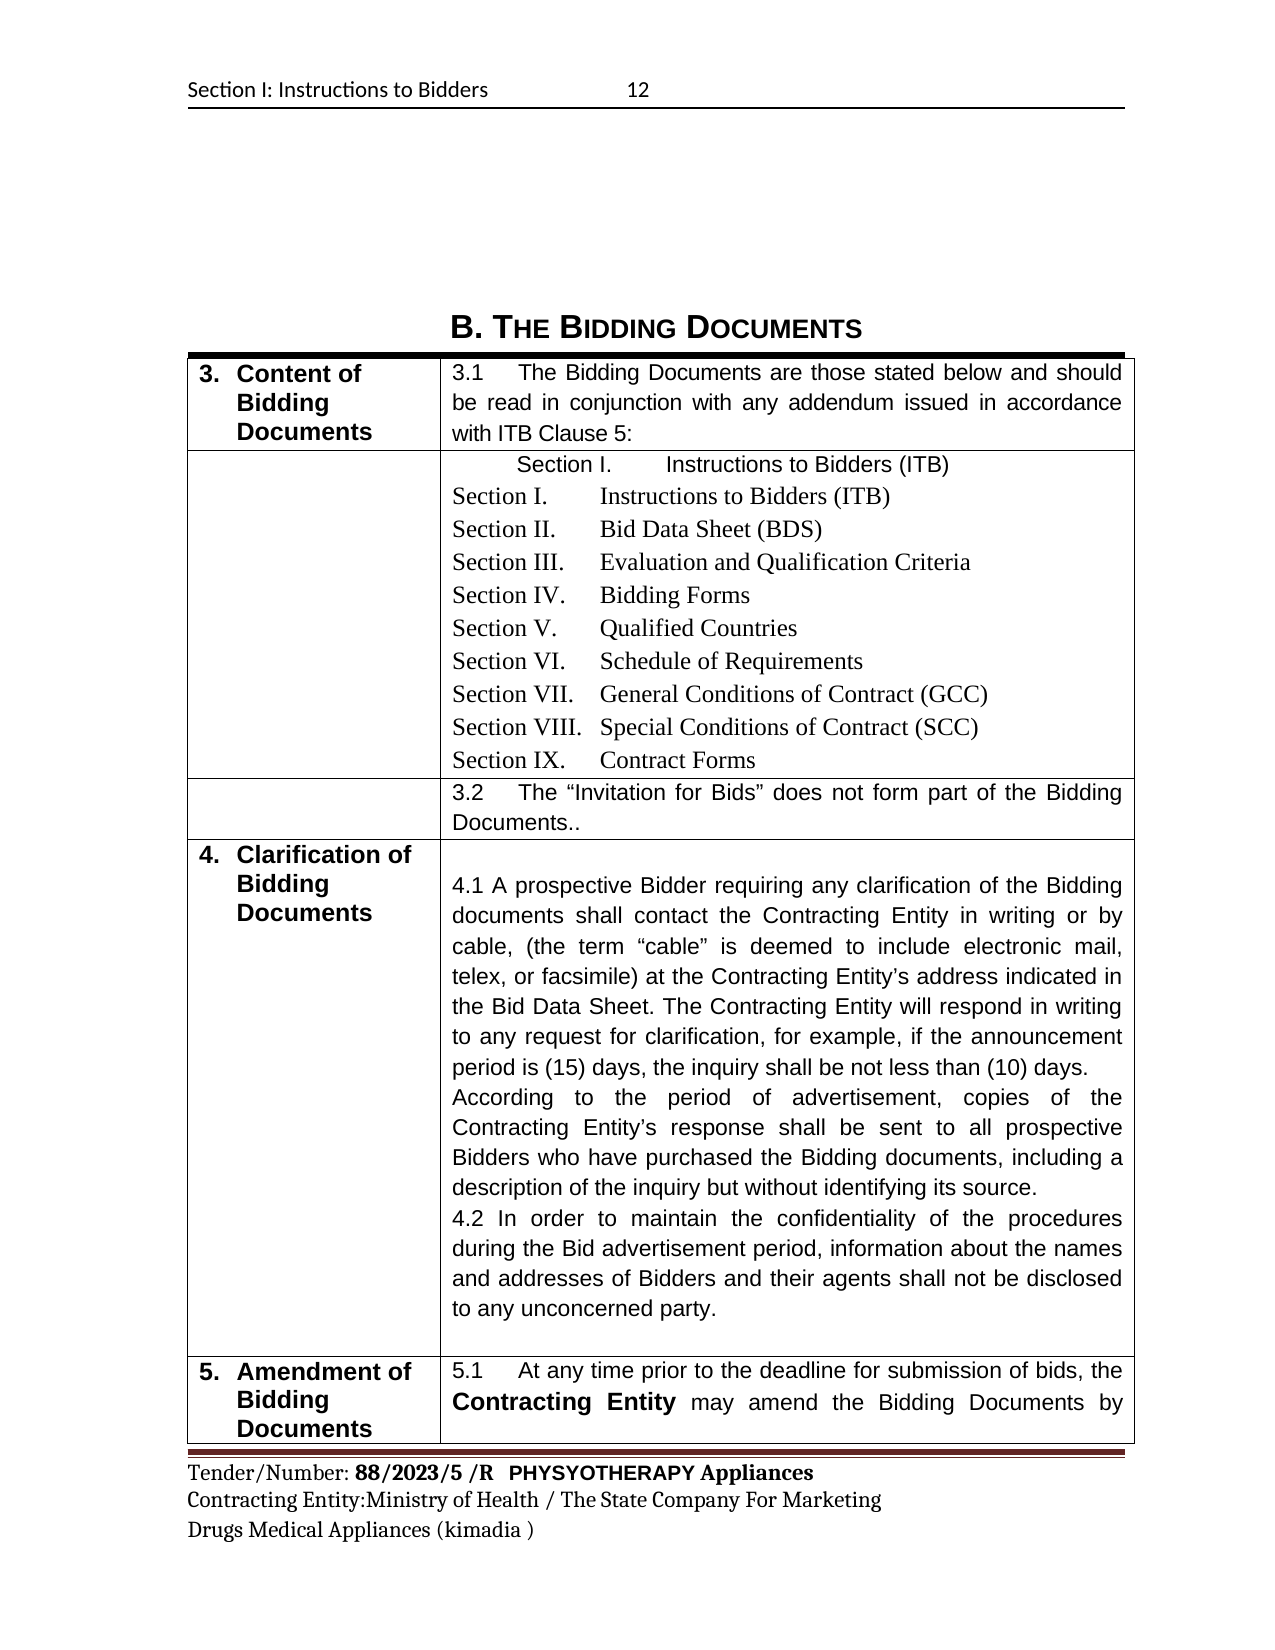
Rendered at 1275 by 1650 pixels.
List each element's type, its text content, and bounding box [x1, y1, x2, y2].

table_cell 4.1 A prospective Bidder requiring any clarification of the Bidding documents shall contact the Contracting Entity in writing or by cable, (the term “cable” is deemed to include electronic mail, telex, or facsimile) at the Contracting Entity’s address indicated in the Bid Data Sheet. The Contracting Entity will respond in writing to any request for clarification, for example, if the announcement period is (15) days, the inquiry shall be not less than (10) days. According to the period of advertisement, copies of the Contracting Entity’s response shall be sent to all prospective Bidders who have purchased the Bidding documents, including a description of the inquiry but without identifying its source. 4.2 In order to maintain the confidentiality of the procedures during the Bid advertisement period, information about the names and addresses of Bidders and their agents shall not be disclosed to any unconcerned party. [441, 840, 1134, 1356]
text B. The Bidding Documents [187, 307, 1125, 358]
table_header 3. Content of Bidding Documents [188, 359, 440, 450]
table_cell [188, 779, 440, 839]
table_cell 3.2 The “Invitation for Bids” does not form part of the Bidding Documents.. [441, 779, 1134, 839]
table_cell Section I. Instructions to Bidders (ITB) Section I. Instructions to Bidders (ITB) Section II. Bid Data Sheet (BDS) Section III. Evaluation and Qualification Criteria Section IV. Bidding Forms Section V. Qualified Countries Section VI. Schedule of Requirements Section VII. General Conditions of Contract (GCC) Section VIII. Special Conditions of Contract (SCC) Section IX. Contract Forms [441, 451, 1134, 778]
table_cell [441, 1357, 1134, 1443]
table_header 3.1 The Bidding Documents are those stated below and should be read in conjunction with any addendum issued in accordance with ITB Clause 5: [441, 359, 1134, 450]
table_cell [188, 451, 440, 778]
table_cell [188, 1357, 440, 1443]
table_cell 4. Clarification of Bidding Documents [188, 840, 440, 1356]
